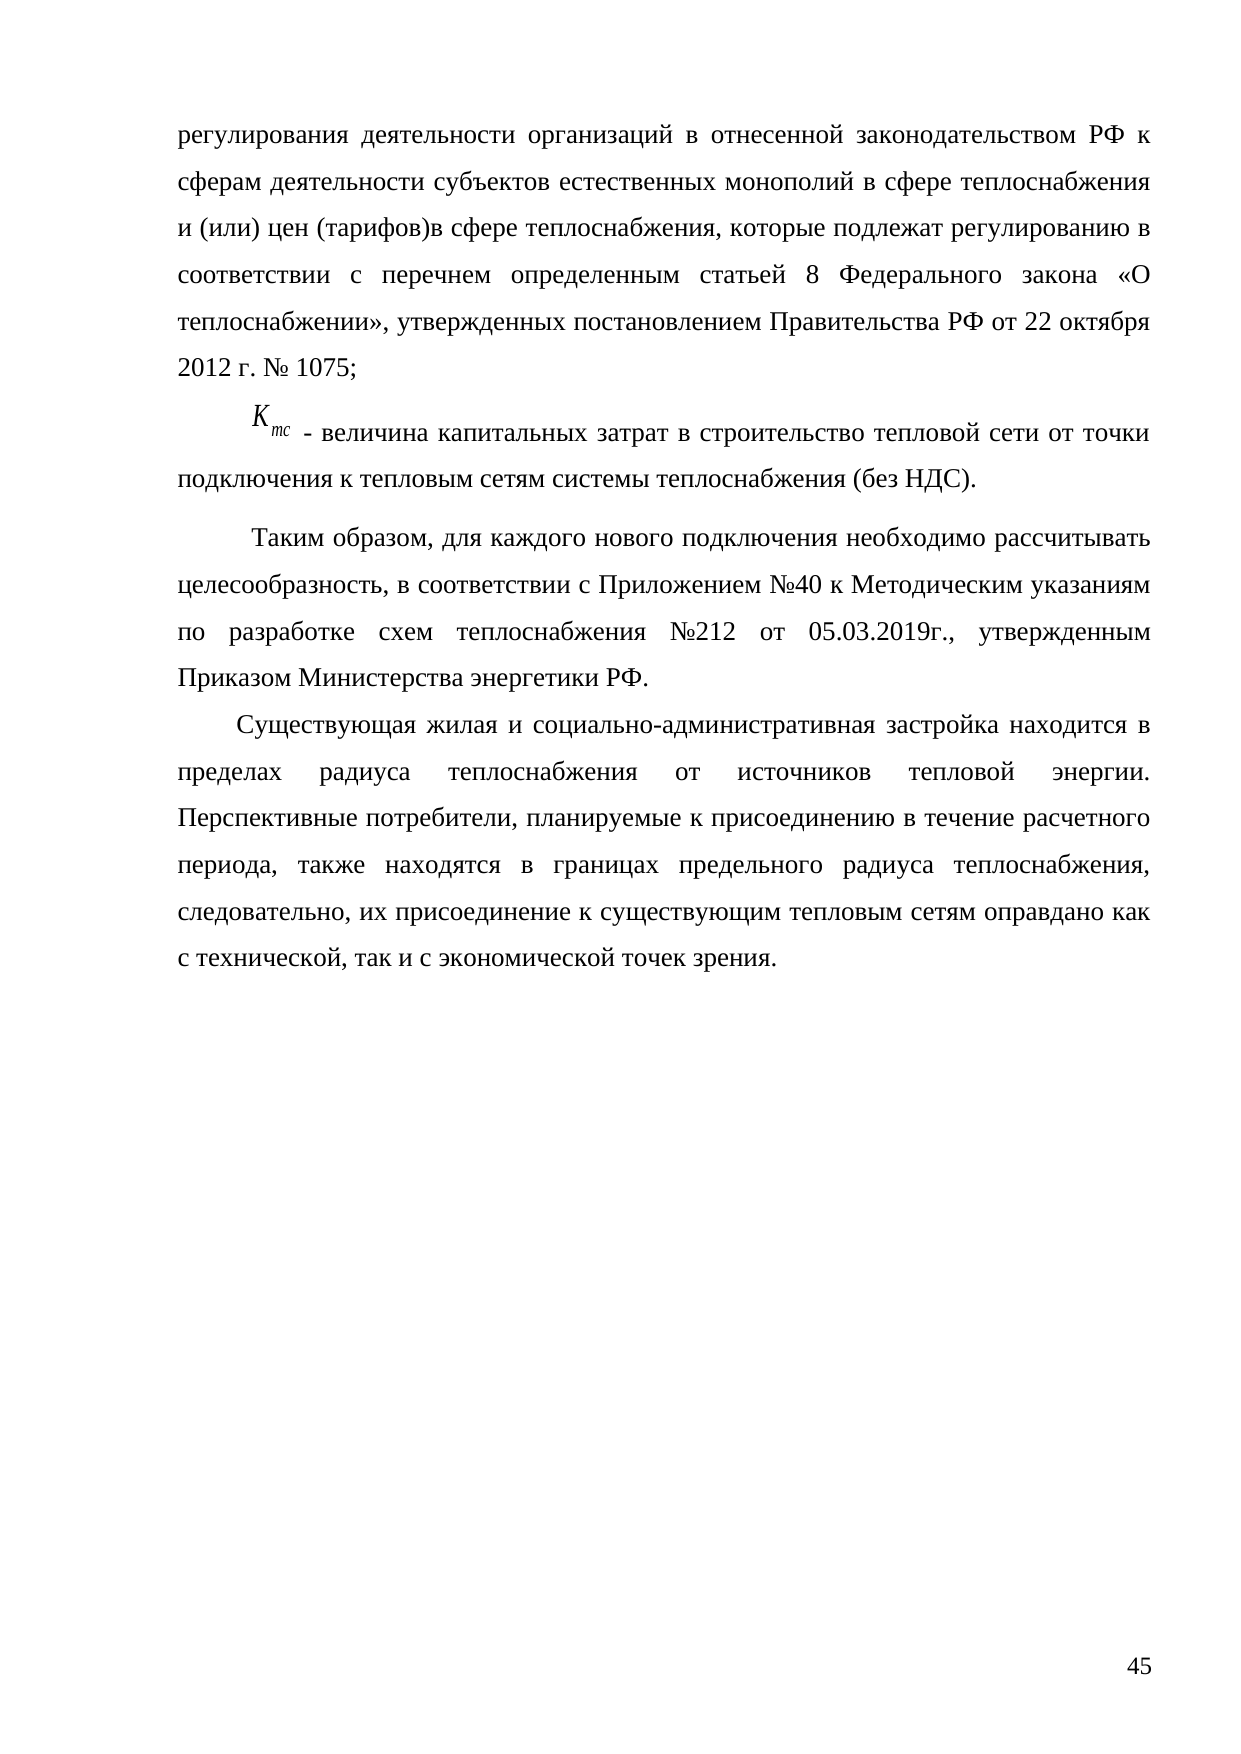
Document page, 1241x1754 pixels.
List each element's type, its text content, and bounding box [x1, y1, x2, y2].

text - величина капитальных затрат в строительство тепловой сети от точки подключения к тепловым сетям системы теплоснабжения (без НДС). [177, 398, 1152, 493]
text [177, 118, 1152, 383]
list Существующая жилая и социально-административная застройка находится в пределах радиуса теплоснабжения от источников тепловой энергии. Перспективные потребители, планируемые к присоединению в течение расчетного периода, также находятся в границах предельного радиуса теплоснабжения, следовательно, их присоединение к существующим тепловым сетям оправдано как с технической, так и с экономической точек зрения. [177, 708, 1152, 973]
list Таким образом, для каждого нового подключения необходимо рассчитывать целесообразность, в соответствии с Приложением №40 к Методическим указаниям по разработке схем теплоснабжения №212 от 05.03.2019г., утвержденным Приказом Министерства энергетики РФ. [177, 521, 1152, 693]
